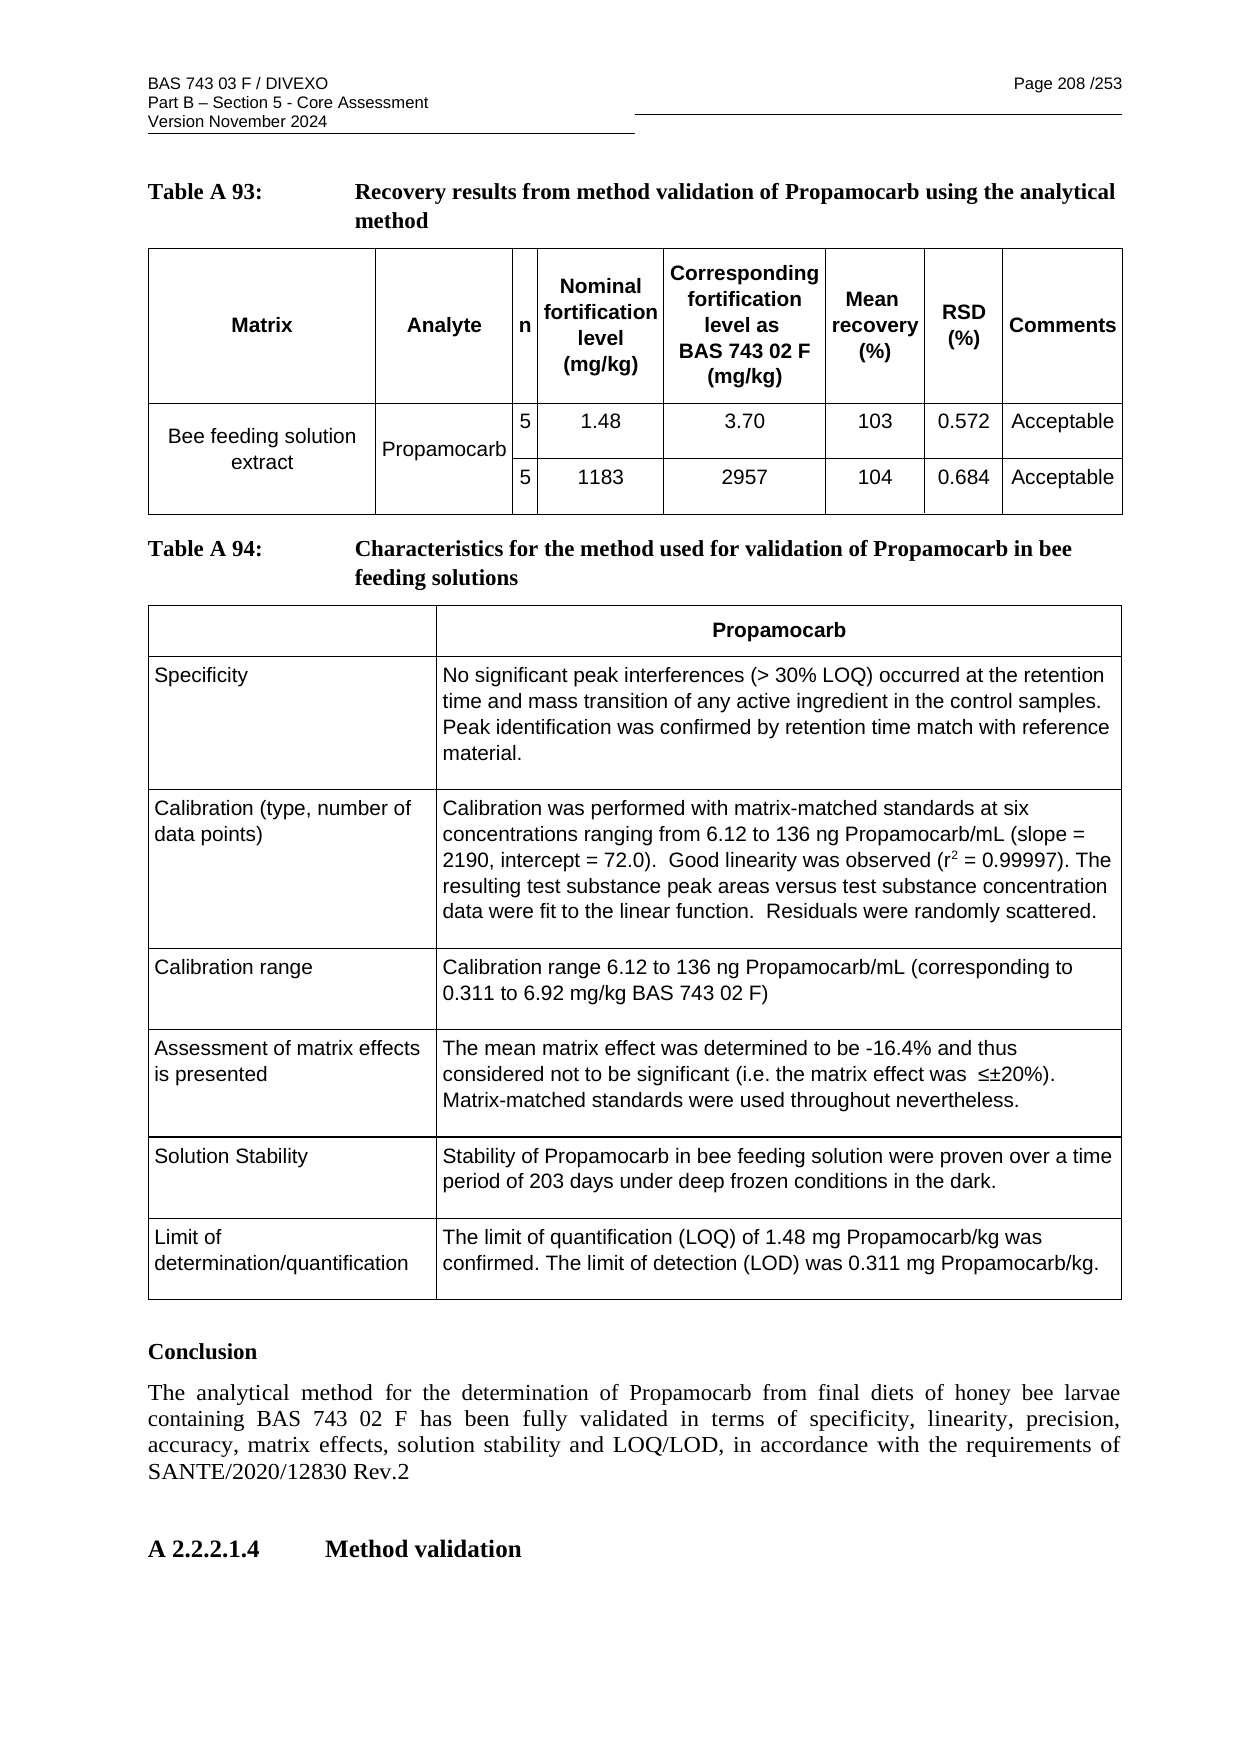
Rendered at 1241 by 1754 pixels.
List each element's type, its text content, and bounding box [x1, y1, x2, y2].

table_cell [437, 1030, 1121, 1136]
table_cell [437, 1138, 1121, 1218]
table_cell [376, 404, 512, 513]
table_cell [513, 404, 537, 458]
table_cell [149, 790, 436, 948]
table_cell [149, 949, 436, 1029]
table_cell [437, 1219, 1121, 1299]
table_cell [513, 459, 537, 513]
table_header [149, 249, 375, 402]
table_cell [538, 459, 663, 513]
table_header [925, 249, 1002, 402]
text Table A 93: Recovery results from method validation of Propamocarb using the analytical method [148, 178, 1122, 233]
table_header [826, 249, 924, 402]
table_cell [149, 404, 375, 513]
text The analytical method for the determination of Propamocarb from final diets of honey bee larvae containing BAS 743 02 F has been fully validated in terms of specificity, linearity, precision, accuracy, matrix effects, solution stability and LOQ/LOD, in accordance with the requirements of SANTE/2020/12830 Rev.2 [148, 1379, 1122, 1484]
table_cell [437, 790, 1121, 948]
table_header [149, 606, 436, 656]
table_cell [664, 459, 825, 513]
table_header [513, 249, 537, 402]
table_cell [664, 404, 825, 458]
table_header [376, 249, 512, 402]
text Method validation [148, 1534, 1122, 1563]
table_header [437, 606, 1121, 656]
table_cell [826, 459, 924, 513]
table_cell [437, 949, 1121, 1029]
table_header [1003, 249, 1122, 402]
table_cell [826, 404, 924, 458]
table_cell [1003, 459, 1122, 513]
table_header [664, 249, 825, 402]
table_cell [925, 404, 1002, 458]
text Table A 94: Characteristics for the method used for validation of Propamocarb in bee feeding solutions [148, 535, 1122, 590]
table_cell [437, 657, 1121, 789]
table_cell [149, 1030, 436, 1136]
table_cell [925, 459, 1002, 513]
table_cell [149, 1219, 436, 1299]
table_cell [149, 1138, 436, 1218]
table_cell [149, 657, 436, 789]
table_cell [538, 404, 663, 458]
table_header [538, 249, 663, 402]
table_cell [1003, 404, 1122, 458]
text Conclusion [148, 1338, 1122, 1364]
